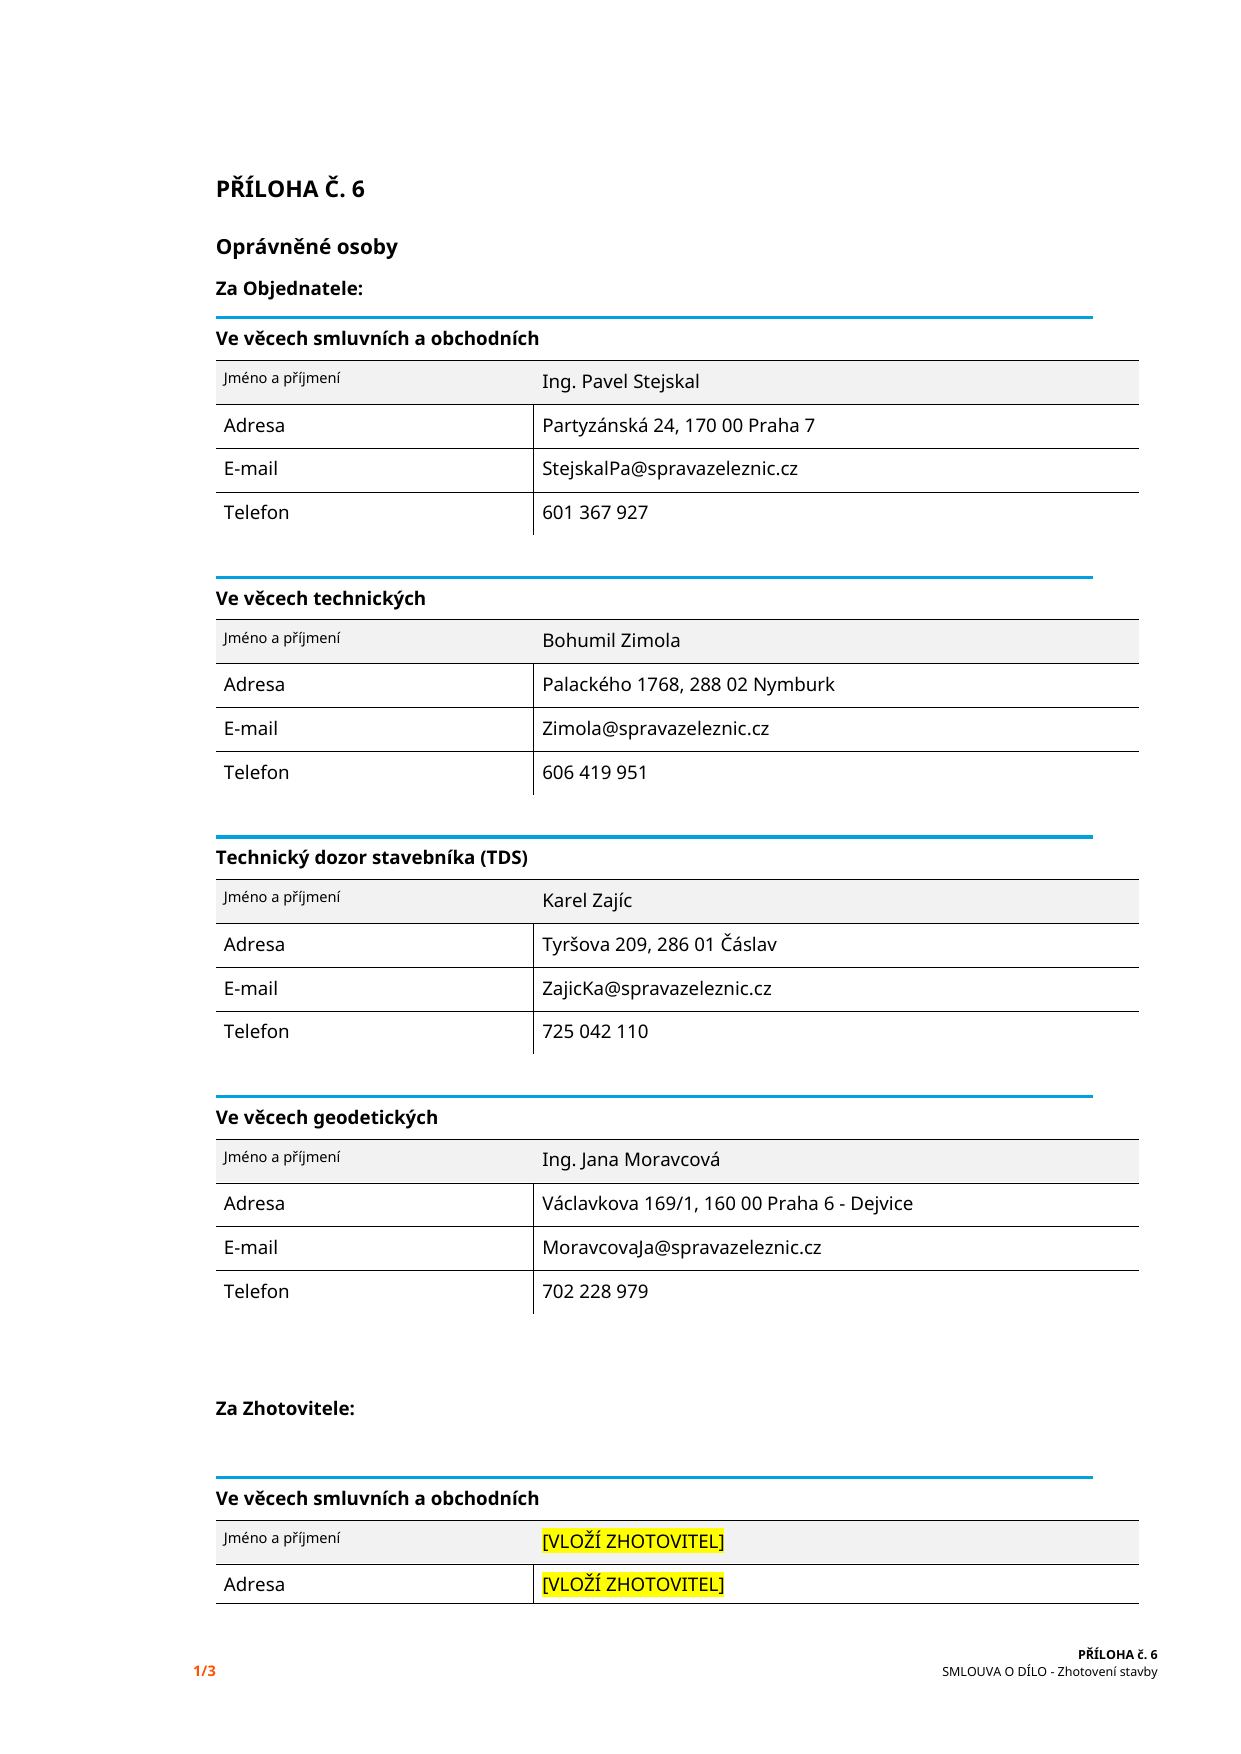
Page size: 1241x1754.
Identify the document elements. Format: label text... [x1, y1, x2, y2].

table_cell MoravcovaJa@spravazeleznic.cz [534, 1227, 1139, 1270]
table_cell StejskalPa@spravazeleznic.cz [534, 449, 1139, 491]
text Oprávněné osoby [216, 232, 1093, 260]
table_cell Telefon [216, 1012, 533, 1054]
text Příloha č. 6 [216, 172, 1093, 204]
table_header Jméno a příjmení [216, 880, 534, 923]
table_cell ZajicKa@spravazeleznic.cz [534, 968, 1139, 1011]
text Za Objednatele: [216, 276, 1093, 301]
table_cell E-mail [216, 708, 533, 751]
table_cell Tyršova 209, 286 01 Čáslav [534, 924, 1139, 967]
text Za Zhotovitele: [216, 1395, 1093, 1421]
text Technický dozor stavebníka (TDS) [216, 839, 1093, 870]
table_header Jméno a příjmení [216, 1521, 534, 1563]
table_cell 702 228 979 [534, 1271, 1139, 1314]
table_header Jméno a příjmení [216, 1140, 534, 1182]
table_cell E-mail [216, 968, 533, 1011]
table_cell Telefon [216, 752, 533, 795]
table_cell Telefon [216, 493, 533, 535]
table_header [VLOŽÍ ZHOTOVITEL] [534, 1521, 1139, 1563]
text Ve věcech smluvních a obchodních [216, 319, 1093, 351]
table_cell 601 367 927 [534, 493, 1139, 535]
table_cell Adresa [216, 664, 533, 707]
table_cell Adresa [216, 1184, 533, 1226]
table_cell 725 042 110 [534, 1012, 1139, 1054]
table_cell Adresa [216, 405, 533, 447]
table_cell E-mail [216, 1227, 533, 1270]
table_cell Palackého 1768, 288 02 Nymburk [534, 664, 1139, 707]
table_cell Václavkova 169/1, 160 00 Praha 6 - Dejvice [534, 1184, 1139, 1226]
table_cell Telefon [216, 1271, 533, 1314]
table_cell Adresa [216, 924, 533, 967]
text Ve věcech smluvních a obchodních [216, 1479, 1093, 1511]
table_cell Zimola@spravazeleznic.cz [534, 708, 1139, 751]
table_header Karel Zajíc [534, 880, 1139, 923]
table_cell [VLOŽÍ ZHOTOVITEL] [534, 1565, 1139, 1603]
text Ve věcech technických [216, 579, 1093, 611]
table_header Jméno a příjmení [216, 620, 534, 663]
table_cell Adresa [216, 1565, 533, 1603]
table_header Ing. Jana Moravcová [534, 1140, 1139, 1182]
table_header Jméno a příjmení [216, 361, 534, 404]
table_cell 606 419 951 [534, 752, 1139, 795]
table_header Bohumil Zimola [534, 620, 1139, 663]
table_header Ing. Pavel Stejskal [534, 361, 1139, 404]
text Ve věcech geodetických [216, 1098, 1093, 1130]
table_cell E-mail [216, 449, 533, 491]
table_cell Partyzánská 24, 170 00 Praha 7 [534, 405, 1139, 447]
